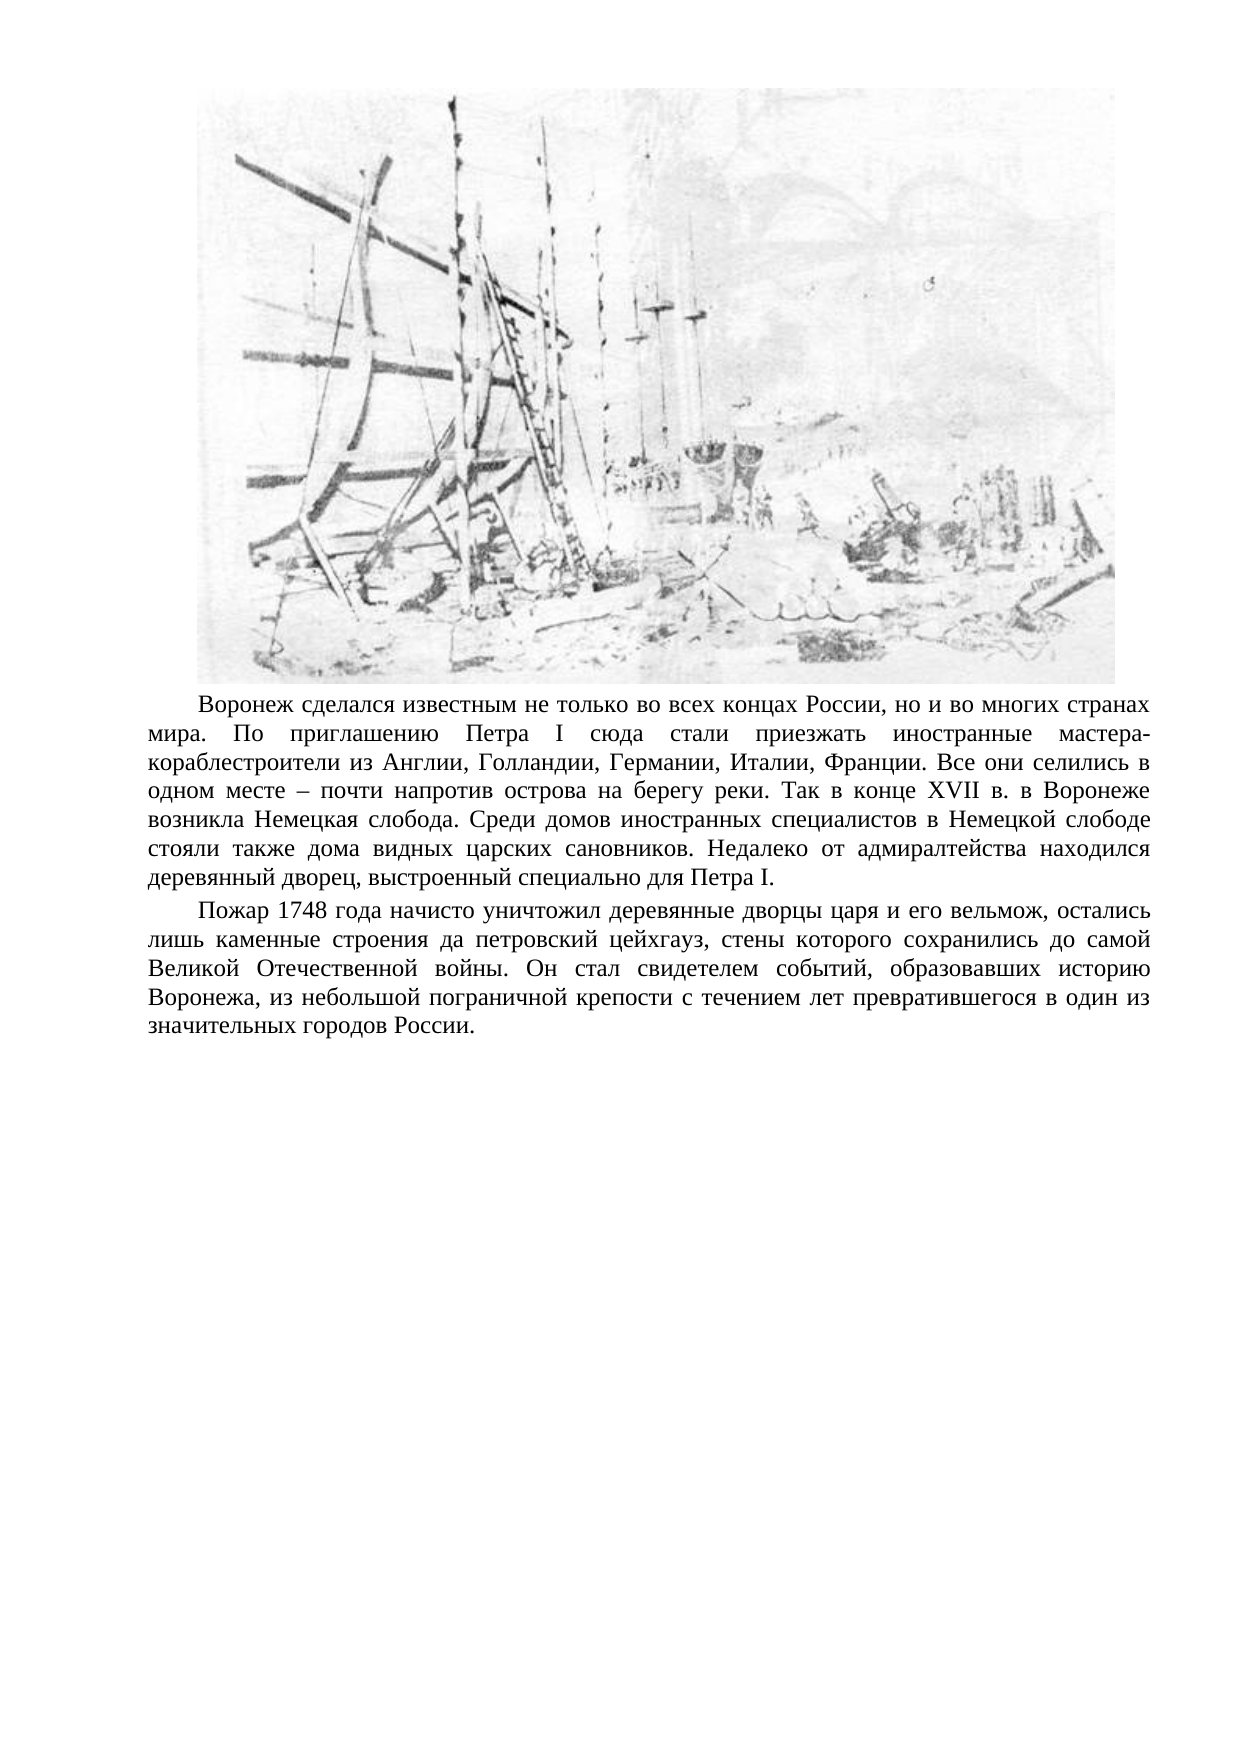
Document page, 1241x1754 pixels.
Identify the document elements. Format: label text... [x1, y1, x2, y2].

text Воронеж сделался известным не только во всех концах России, но и во многих странах мира. По приглашению Петра I сюда стали приезжать иностранные мастера-кораблестроители из Англии, Голландии, Германии, Италии, Франции. Все они селились в одном месте – почти напротив острова на берегу реки. Так в конце XVII в. в Воронеже возникла Немецкая слобода. Среди домов иностранных специалистов в Немецкой слободе стояли также дома видных царских сановников. Недалеко от адмиралтейства находился деревянный дворец, выстроенный специально для Петра I. [148, 689, 1152, 890]
text Пожар 1748 года начисто уничтожил деревянные дворцы царя и его вельмож, остались лишь каменные строения да петровский цейхгауз, стены которого сохранились до самой Великой Отечественной войны. Он стал свидетелем событий, образовавших историю Воронежа, из небольшой пограничной крепости с течением лет превратившегося в один из значительных городов России. [148, 895, 1152, 1039]
picture [197, 88, 1115, 684]
